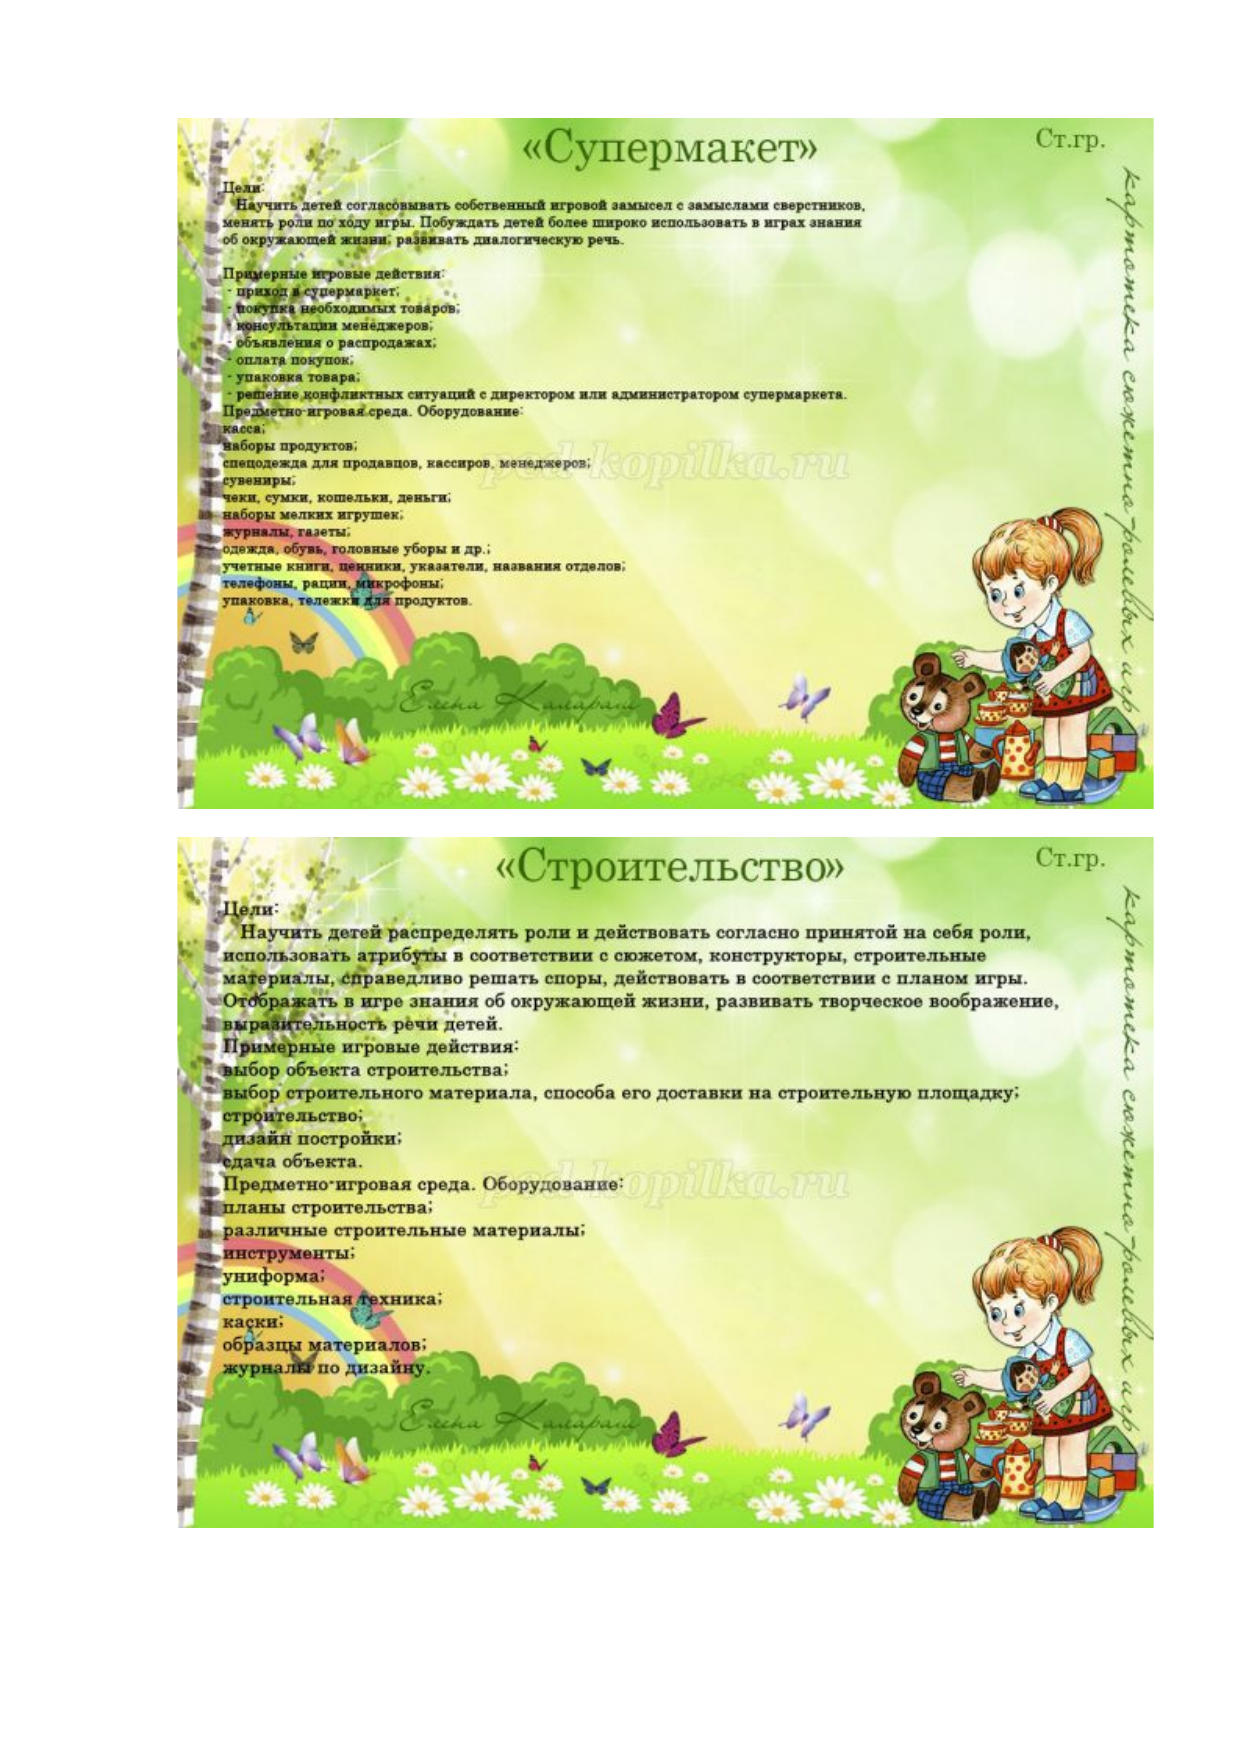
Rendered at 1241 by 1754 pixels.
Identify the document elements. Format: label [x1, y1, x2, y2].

picture [177, 118, 1154, 809]
picture [177, 837, 1154, 1528]
